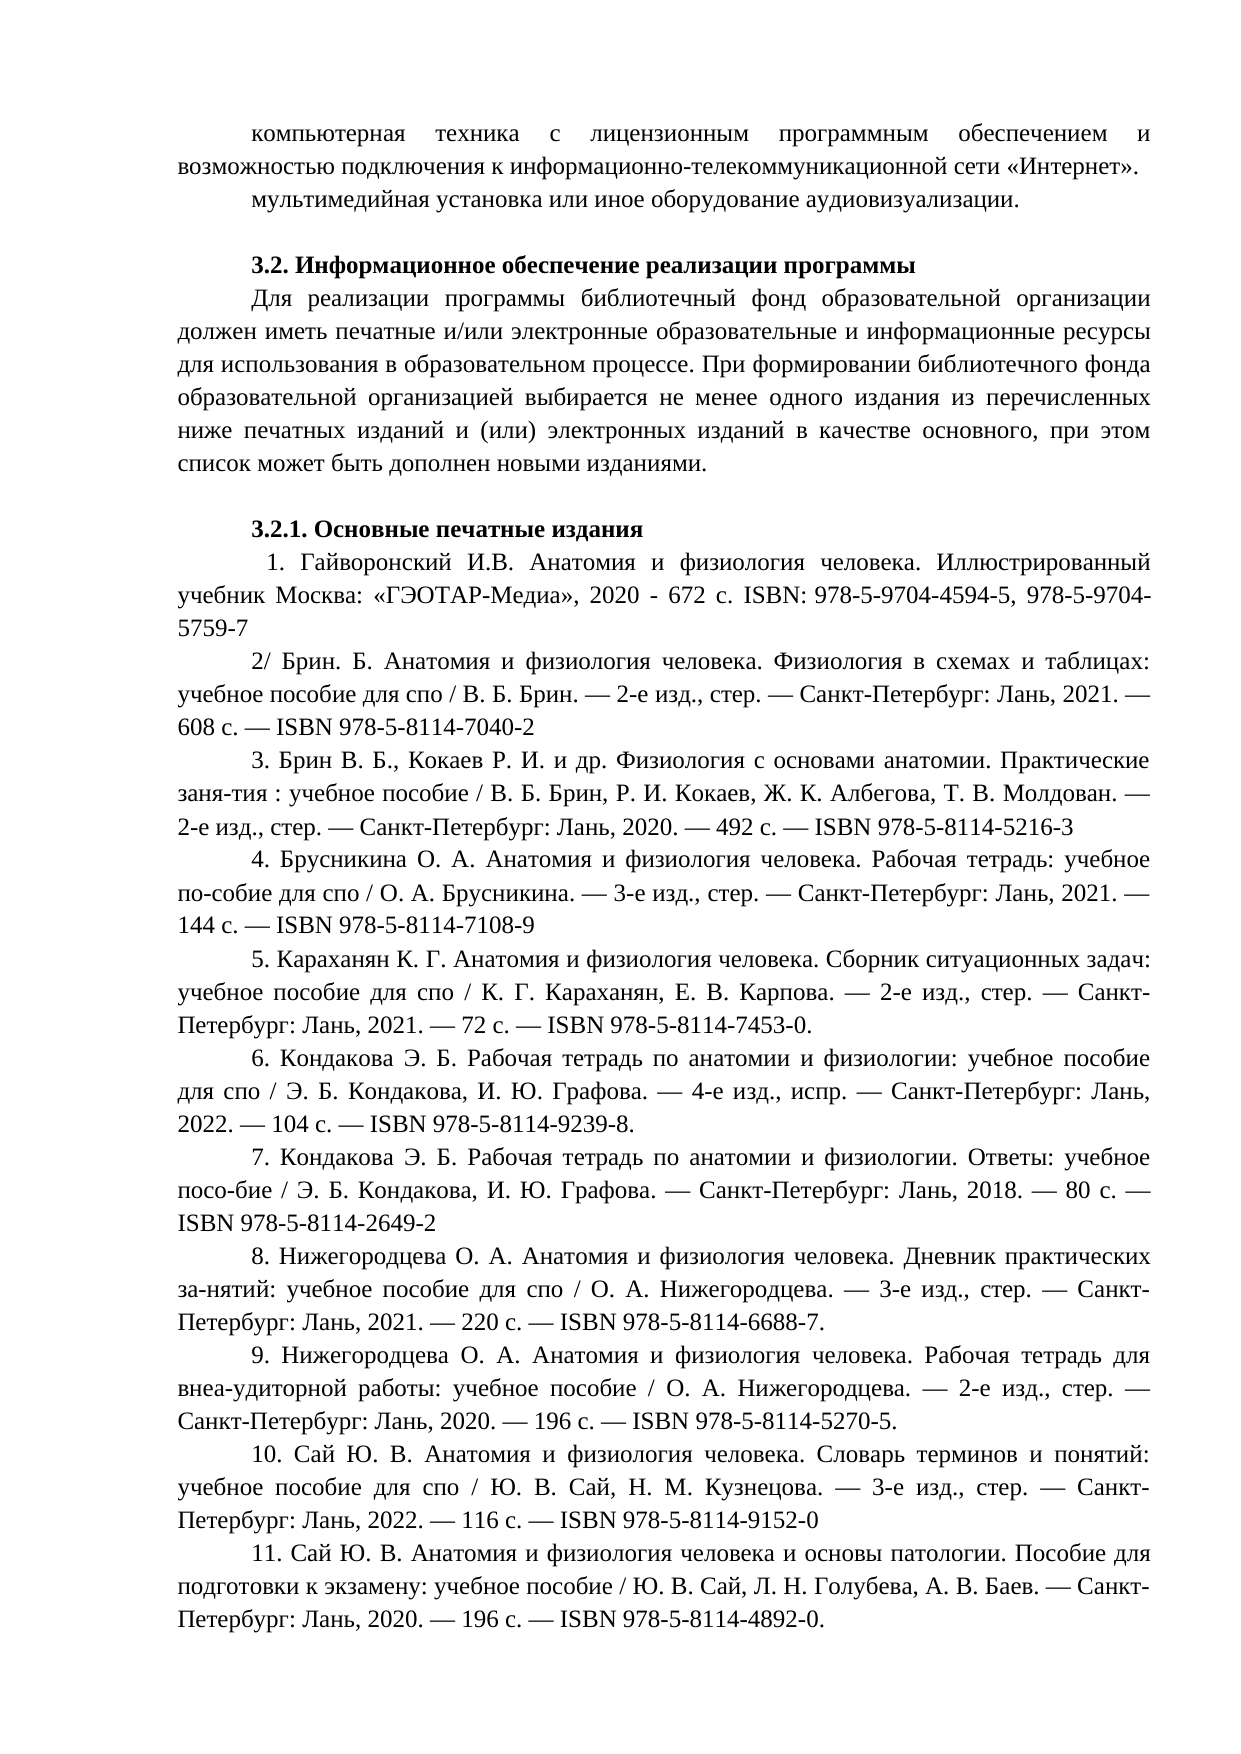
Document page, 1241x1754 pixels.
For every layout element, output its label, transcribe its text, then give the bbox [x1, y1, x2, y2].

text 10. Сай Ю. В. Анатомия и физиология человека. Словарь терминов и понятий: учебное пособие для спо / Ю. В. Сай, Н. М. Кузнецова. — 3-е изд., стер. — Санкт-Петербург: Лань, 2022. — 116 с. — ISBN 978-5-8114-9152-0 [177, 1439, 1152, 1534]
text 4. Брусникина О. А. Анатомия и физиология человека. Рабочая тетрадь: учебное по-собие для спо / О. А. Брусникина. — 3-е изд., стер. — Санкт-Петербург: Лань, 2021. — 144 с. — ISBN 978-5-8114-7108-9 [177, 844, 1152, 939]
text 6. Кондакова Э. Б. Рабочая тетрадь по анатомии и физиологии: учебное пособие для спо / Э. Б. Кондакова, И. Ю. Графова. — 4-е изд., испр. — Санкт-Петербург: Лань, 2022. — 104 с. — ISBN 978-5-8114-9239-8. [177, 1043, 1152, 1137]
text 3. Брин В. Б., Кокаев Р. И. и др. Физиология с основами анатомии. Практические заня-тия : учебное пособие / В. Б. Брин, Р. И. Кокаев, Ж. К. Албегова, Т. В. Молдован. — 2-е изд., стер. — Санкт-Петербург: Лань, 2020. — 492 с. — ISBN 978-5-8114-5216-3 [177, 746, 1152, 840]
text Для реализации программы библиотечный фонд образовательной организации должен иметь печатные и/или электронные образовательные и информационные ресурсы для использования в образовательном процессе. При формировании библиотечного фонда образовательной организацией выбирается не менее одного издания из перечисленных ниже печатных изданий и (или) электронных изданий в качестве основного, при этом список может быть дополнен новыми изданиями. [177, 283, 1152, 477]
text 5. Караханян К. Г. Анатомия и физиология человека. Сборник ситуационных задач: учебное пособие для спо / К. Г. Караханян, Е. В. Карпова. — 2-е изд., стер. — Санкт-Петербург: Лань, 2021. — 72 с. — ISBN 978-5-8114-7453-0. [177, 944, 1152, 1038]
text 3.2. Информационное обеспечение реализации программы [177, 250, 1152, 279]
text мультимедийная установка или иное оборудование аудиовизуализации. [177, 184, 1152, 213]
text 9. Нижегородцева О. А. Анатомия и физиология человека. Рабочая тетрадь для внеа-удиторной работы: учебное пособие / О. А. Нижегородцева. — 2-е изд., стер. — Санкт-Петербург: Лань, 2020. — 196 с. — ISBN 978-5-8114-5270-5. [177, 1340, 1152, 1435]
text компьютерная техника с лицензионным программным обеспечением и возможностью подключения к информационно-телекоммуникационной сети «Интернет». [177, 118, 1152, 180]
text 1. Гайворонский И.В. Анатомия и физиология человека. Иллюстрированный учебник Москва: «ГЭОТАР-Медиа», 2020 - 672 с. ISBN: 978-5-9704-4594-5, 978-5-9704-5759-7 [177, 547, 1152, 642]
text 2/ Брин. Б. Анатомия и физиология человека. Физиология в схемах и таблицах: учебное пособие для спо / В. Б. Брин. — 2-е изд., стер. — Санкт-Петербург: Лань, 2021. — 608 с. — ISBN 978-5-8114-7040-2 [177, 646, 1152, 741]
text 7. Кондакова Э. Б. Рабочая тетрадь по анатомии и физиологии. Ответы: учебное посо-бие / Э. Б. Кондакова, И. Ю. Графова. — Санкт-Петербург: Лань, 2018. — 80 с. — ISBN 978-5-8114-2649-2 [177, 1142, 1152, 1237]
text 8. Нижегородцева О. А. Анатомия и физиология человека. Дневник практических за-нятий: учебное пособие для спо / О. А. Нижегородцева. — 3-е изд., стер. — Санкт-Петербург: Лань, 2021. — 220 с. — ISBN 978-5-8114-6688-7. [177, 1241, 1152, 1336]
text 11. Сай Ю. В. Анатомия и физиология человека и основы патологии. Пособие для подготовки к экзамену: учебное пособие / Ю. В. Сай, Л. Н. Голубева, А. В. Баев. — Санкт-Петербург: Лань, 2020. — 196 с. — ISBN 978-5-8114-4892-0. [177, 1538, 1152, 1633]
text 3.2.1. Основные печатные издания [177, 514, 1152, 543]
